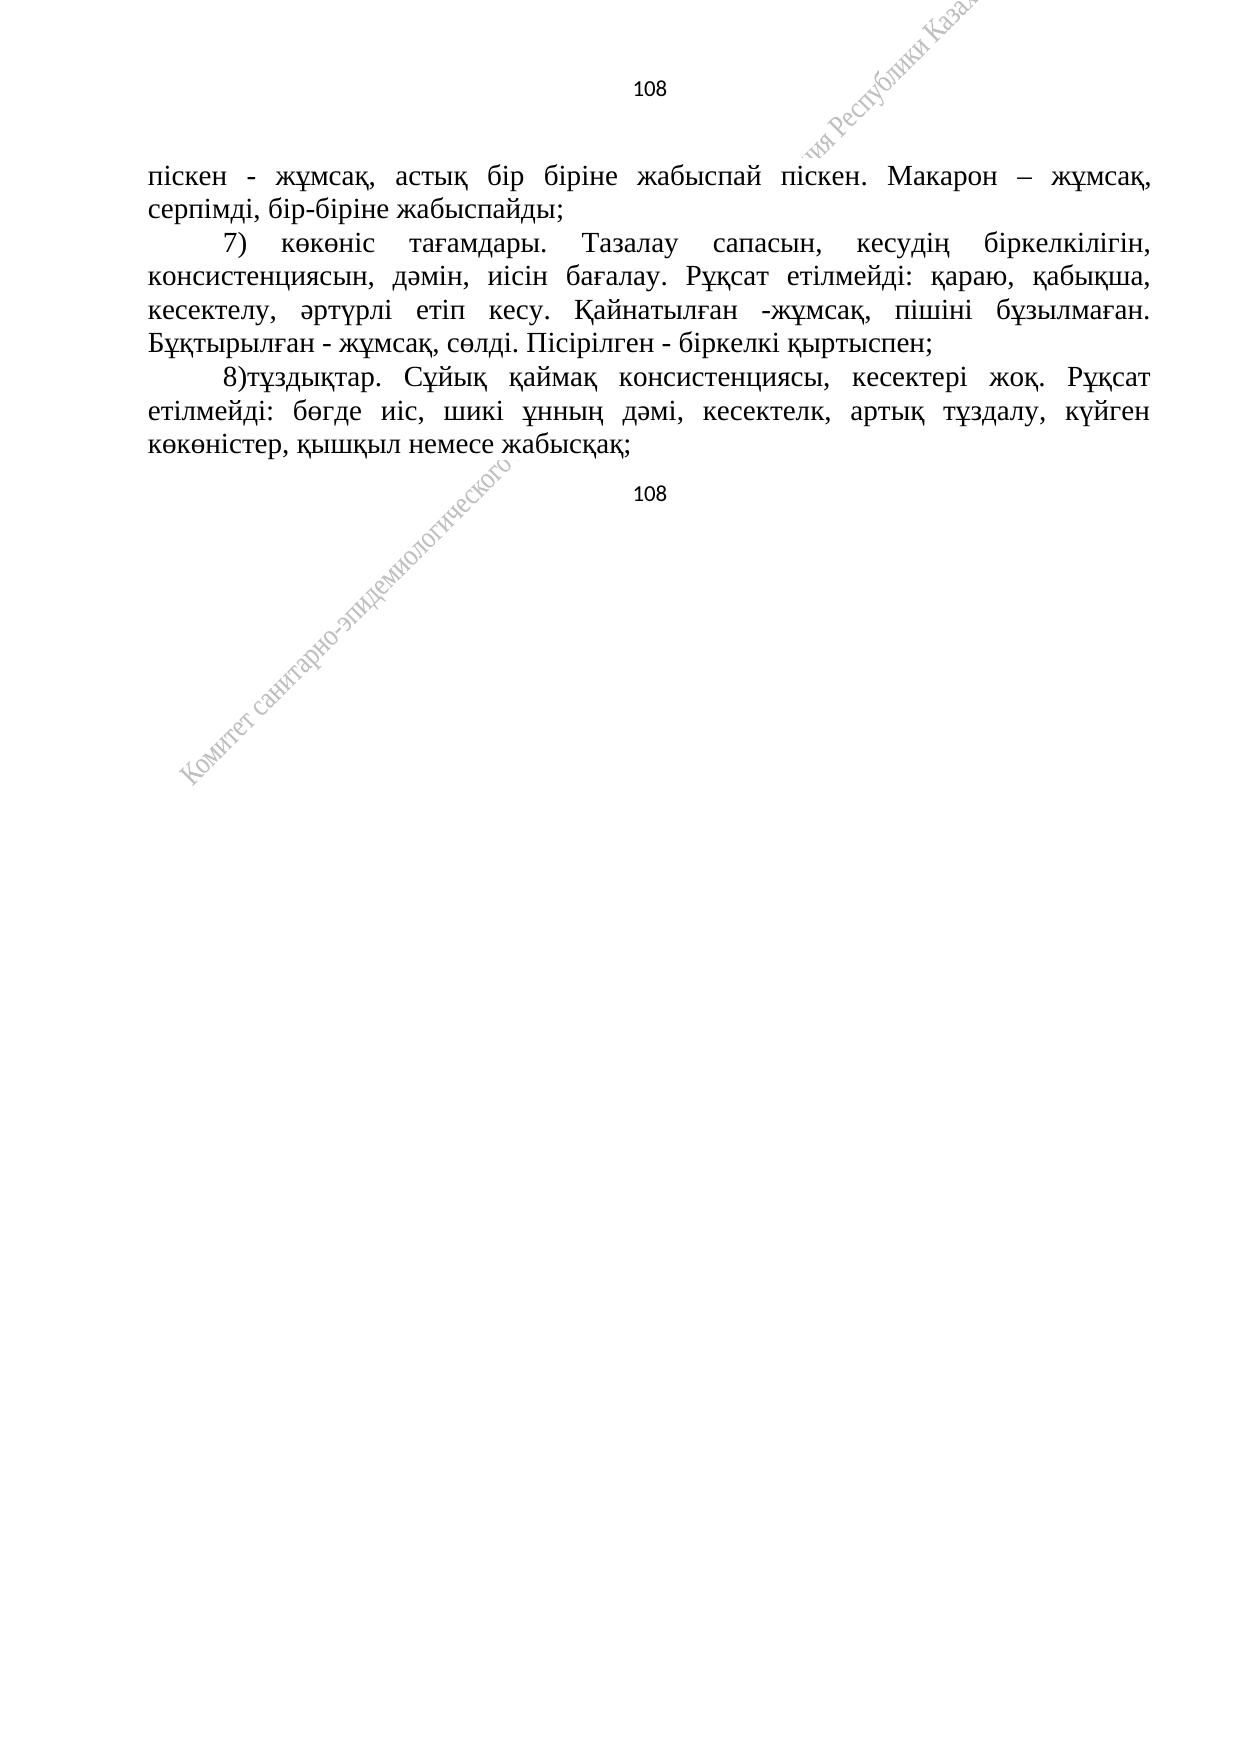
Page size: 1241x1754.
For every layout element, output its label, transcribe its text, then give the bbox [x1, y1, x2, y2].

text 7) көкөніс тағамдары. Тазалау сапасын, кесудің біркелкілігін, консистенциясын, дәмін, иісін бағалау. Рұқсат етілмейді: қараю, қабықша, кесектелу, әртүрлі етіп кесу. Қайнатылған -жұмсақ, пішіні бұзылмаған. Бұқтырылған - жұмсақ, сөлді. Пісірілген - біркелкі қыртыспен; [148, 225, 1152, 359]
text 8)тұздықтар. Сұйық қаймақ консистенциясы, кесектері жоқ. Рұқсат етілмейді: бөгде иіс, шикі ұнның дәмі, кесектелк, артық тұздалу, күйген көкөністер, қышқыл немесе жабысқақ; [148, 359, 1152, 460]
text 6) жарма мен макароннан жасалған тағамдар. Ботқа – консистенциясы бойынша езілмеген, кесектерінсіз, сүт және крем дәмі бар. Арасы ашылып піскен - жұмсақ, астық бір біріне жабыспай піскен. Макарон – жұмсақ, серпімді, бір-біріне жабыспайды; [148, 158, 1152, 225]
